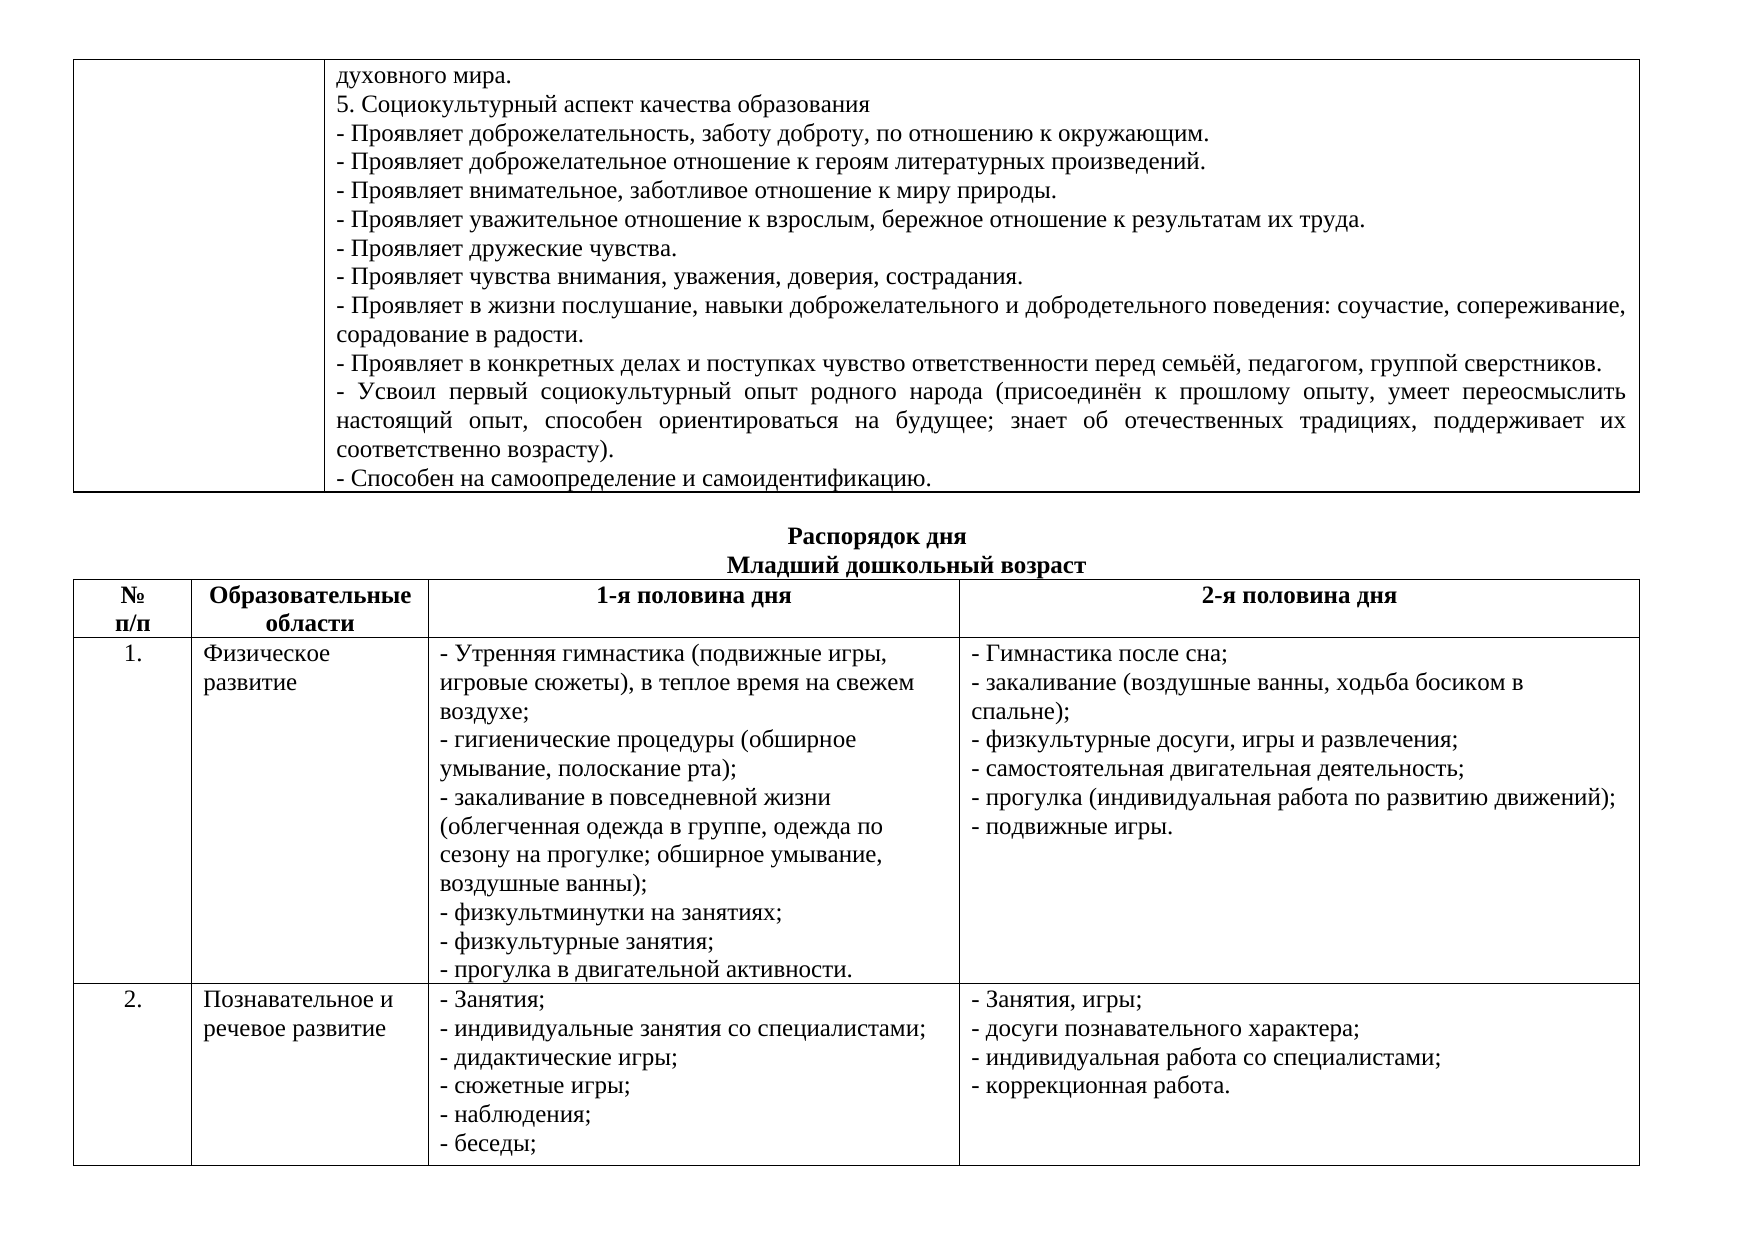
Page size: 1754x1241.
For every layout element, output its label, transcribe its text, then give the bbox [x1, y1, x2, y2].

table_cell 2. [74, 984, 191, 1165]
text Младший дошкольный возраст [118, 550, 1636, 579]
table_header № п/п [74, 580, 191, 637]
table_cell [960, 984, 1639, 1165]
table_cell Физическое развитие [192, 638, 428, 983]
table_cell - Гимнастика после сна; - закаливание (воздушные ванны, ходьба босиком в спальне); - физкультурные досуги, игры и развлечения; - самостоятельная двигательная деятельность; - прогулка (индивидуальная работа по развитию движений); - подвижные игры. [960, 638, 1639, 983]
table_cell 1. [74, 638, 191, 983]
table_header Образовательные области [192, 580, 428, 637]
table_header 1-я половина дня [429, 580, 959, 637]
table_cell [429, 984, 959, 1165]
table_header 2-я половина дня [960, 580, 1639, 637]
text Распорядок дня [118, 521, 1636, 550]
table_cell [74, 60, 324, 491]
table_cell - Утренняя гимнастика (подвижные игры, игровые сюжеты), в теплое время на свежем воздухе; - гигиенические процедуры (обширное умывание, полоскание рта); - закаливание в повседневной жизни (облегченная одежда в группе, одежда по сезону на прогулке; обширное умывание, воздушные ванны); - физкультминутки на занятиях; - физкультурные занятия; - прогулка в двигательной активности. [429, 638, 959, 983]
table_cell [192, 984, 428, 1165]
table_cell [325, 60, 1639, 491]
